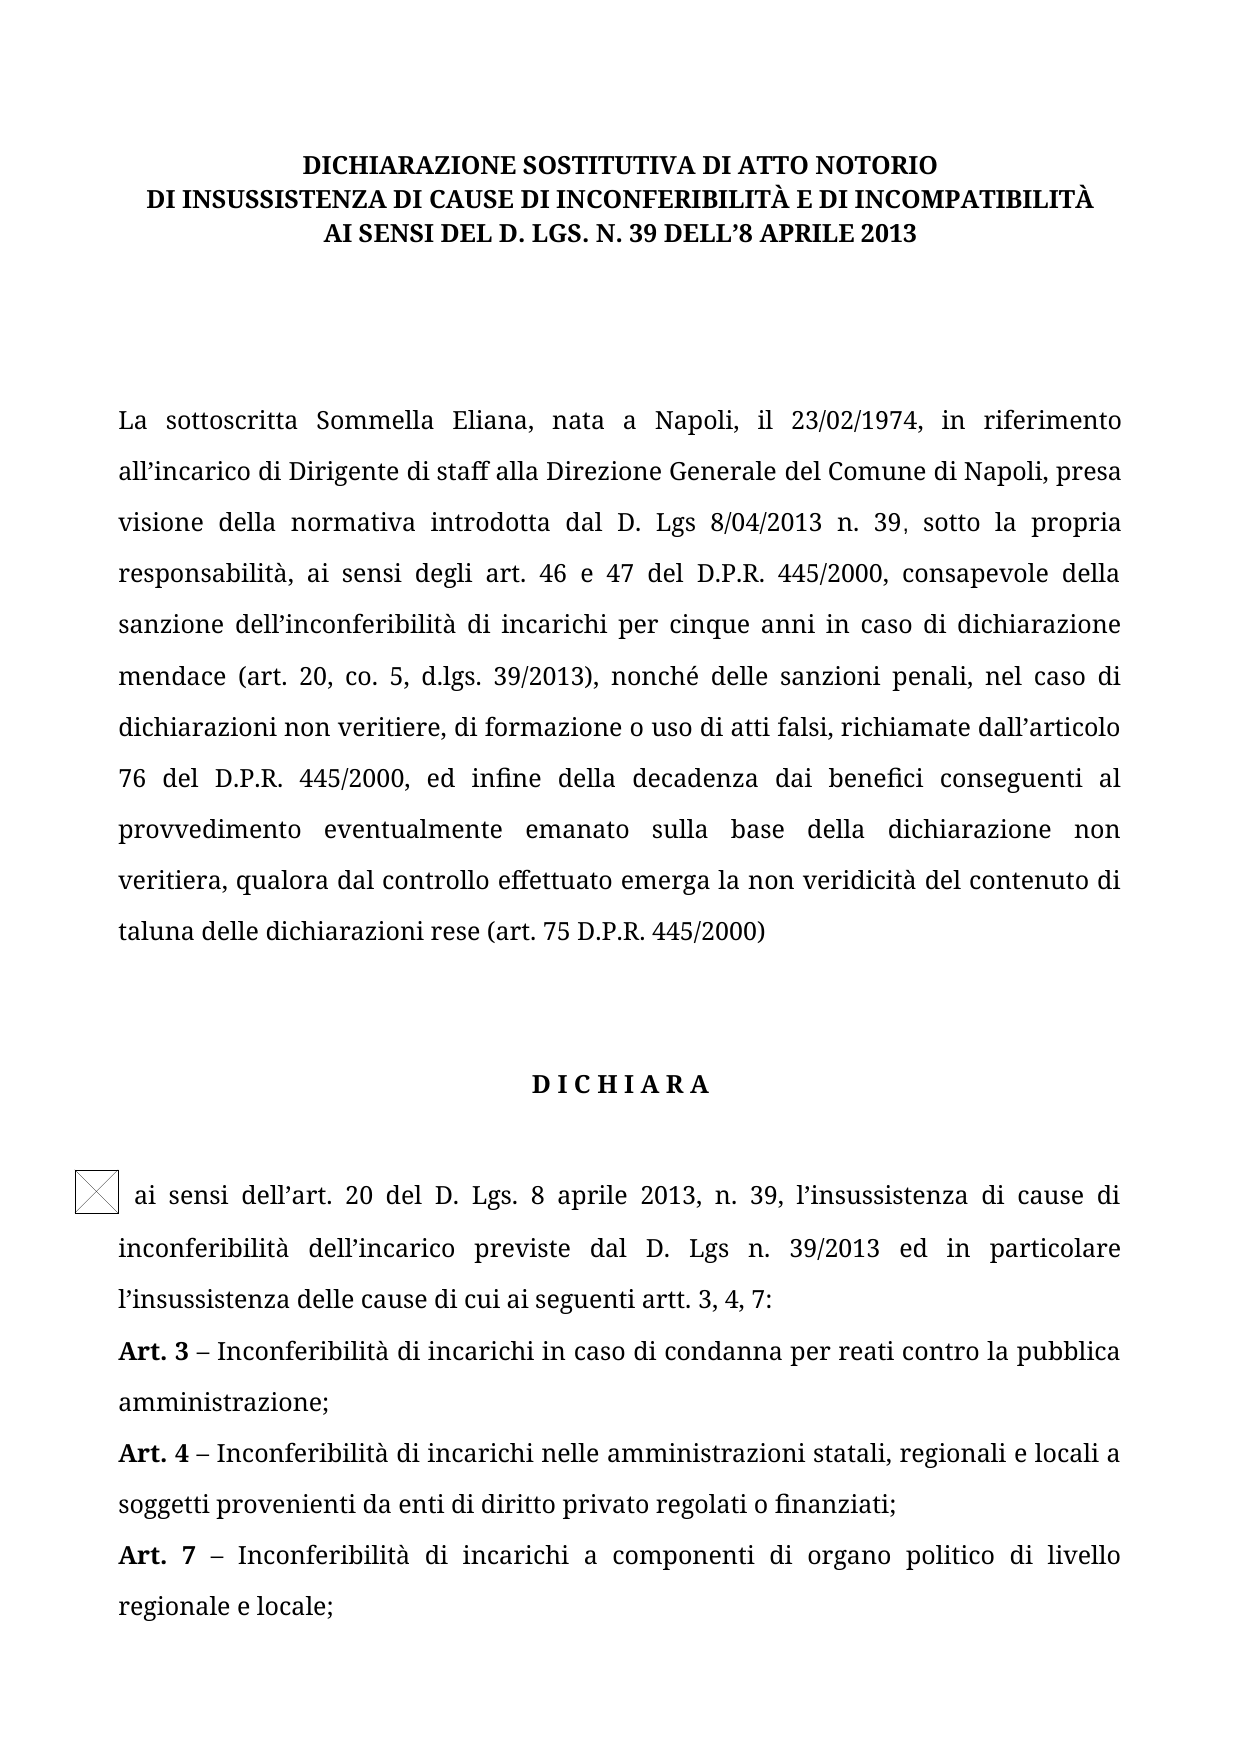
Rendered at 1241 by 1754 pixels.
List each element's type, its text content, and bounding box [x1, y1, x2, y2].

text Art. 4 – Inconferibilità di incarichi nelle amministrazioni statali, regionali e locali a soggetti provenienti da enti di diritto privato regolati o finanziati; [118, 1435, 1122, 1520]
text DI INSUSSISTENZA DI CAUSE DI INCONFERIBILITÀ E DI INCOMPATIBILITÀ [118, 182, 1122, 216]
text D I C H I A R A [118, 1067, 1122, 1101]
text ai sensi dell’art. 20 del D. Lgs. 8 aprile 2013, n. 39, l’insussistenza di cause di inconferibilità dell’incarico previste dal D. Lgs n. 39/2013 ed in particolare l’insussistenza delle cause di cui ai seguenti artt. 3, 4, 7: [74, 1169, 1122, 1316]
text La sottoscritta Sommella Eliana, nata a Napoli, il 23/02/1974, in riferimento all’incarico di Dirigente di staff alla Direzione Generale del Comune di Napoli, presa visione della normativa introdotta dal D. Lgs 8/04/2013 n. 39, sotto la propria responsabilità, ai sensi degli art. 46 e 47 del D.P.R. 445/2000, consapevole della sanzione dell’inconferibilità di incarichi per cinque anni in caso di dichiarazione mendace (art. 20, co. 5, d.lgs. 39/2013), nonché delle sanzioni penali, nel caso di dichiarazioni non veritiere, di formazione o uso di atti falsi, richiamate dall’articolo 76 del D.P.R. 445/2000, ed infine della decadenza dai benefici conseguenti al provvedimento eventualmente emanato sulla base della dichiarazione non veritiera, qualora dal controllo effettuato emerga la non veridicità del contenuto di taluna delle dichiarazioni rese (art. 75 D.P.R. 445/2000) [118, 403, 1122, 947]
text Art. 3 – Inconferibilità di incarichi in caso di condanna per reati contro la pubblica amministrazione; [118, 1333, 1122, 1418]
text Art. 7 – Inconferibilità di incarichi a componenti di organo politico di livello regionale e locale; [118, 1537, 1122, 1622]
text AI SENSI DEL D. LGS. N. 39 DELL’8 APRILE 2013 [118, 216, 1122, 250]
text DICHIARAZIONE SOSTITUTIVA DI ATTO NOTORIO [118, 148, 1122, 182]
